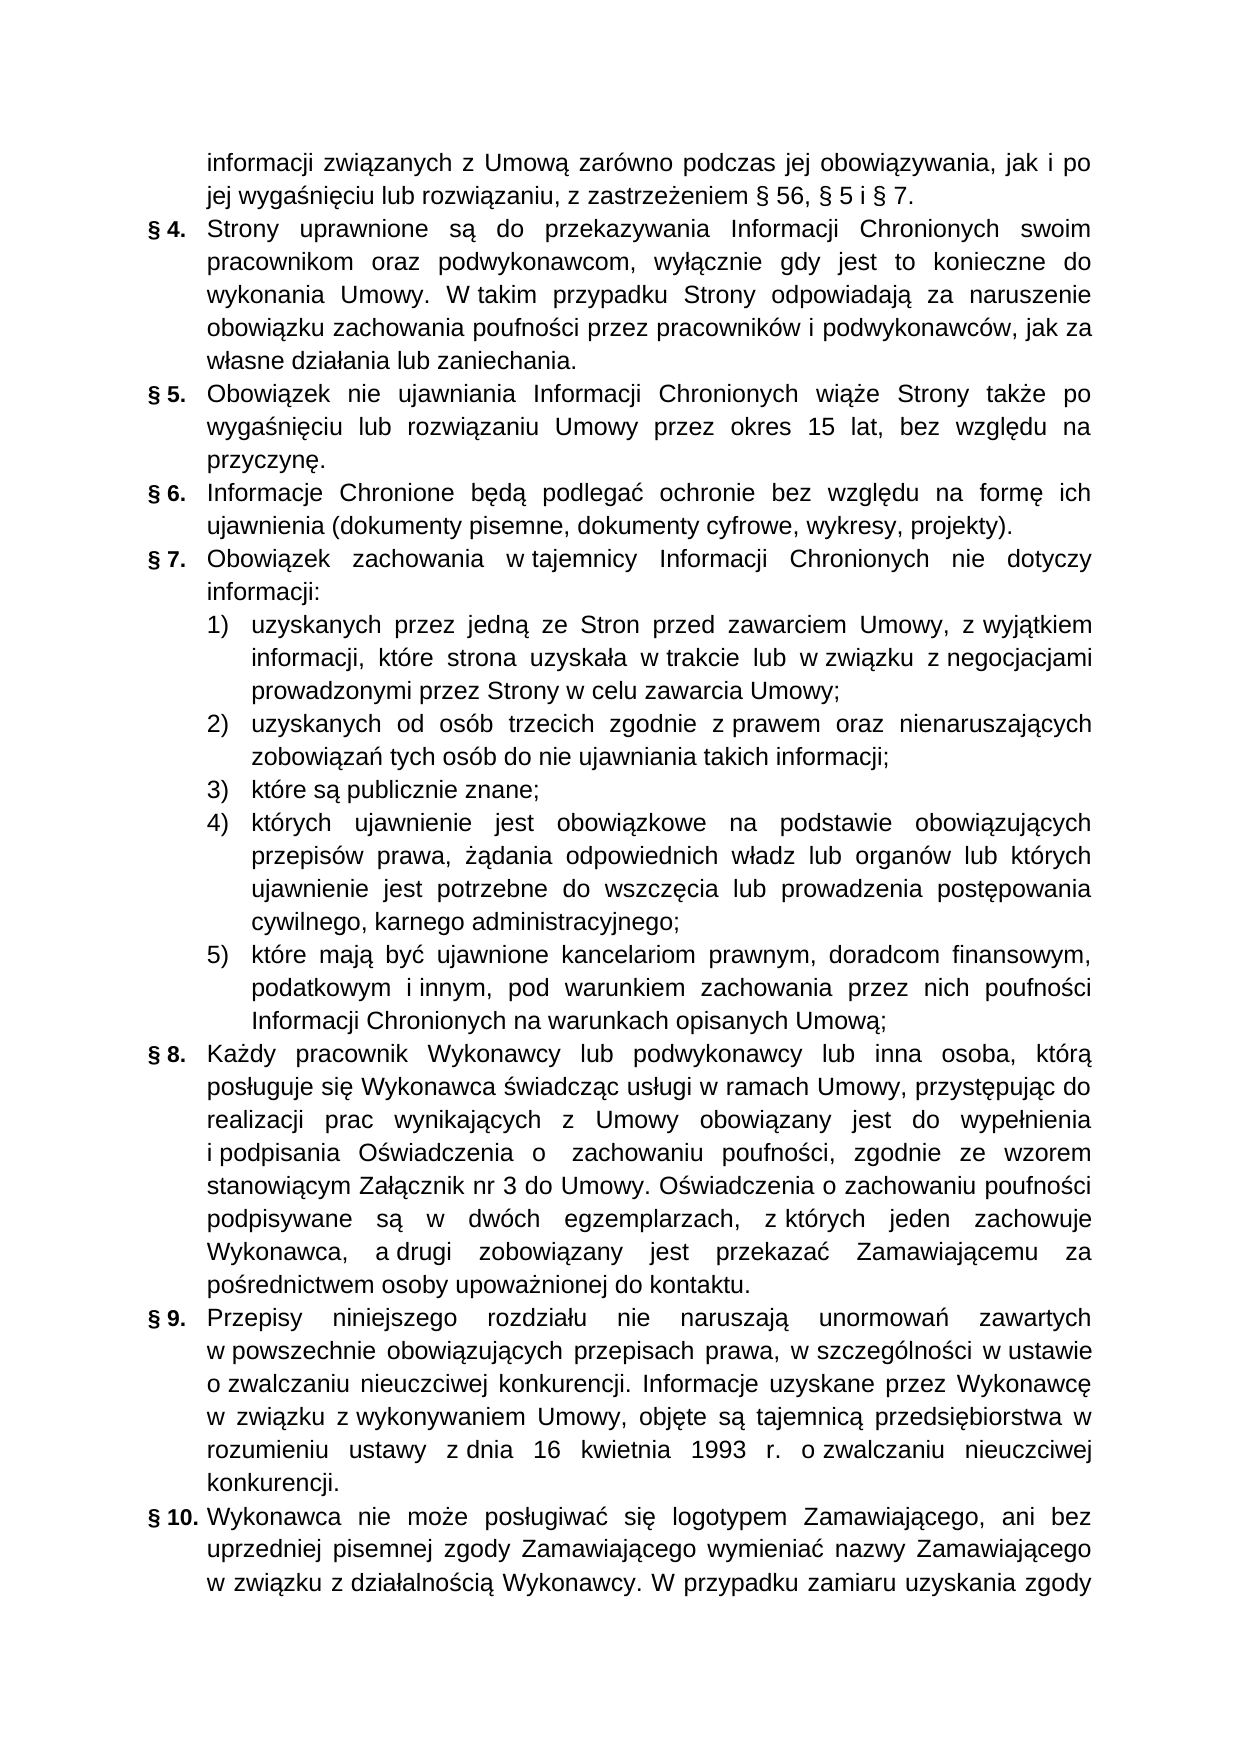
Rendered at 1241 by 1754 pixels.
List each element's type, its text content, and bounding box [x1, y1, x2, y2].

list uzyskanych przez jedną ze Stron przed zawarciem Umowy, z wyjątkiem informacji, które strona uzyskała w trakcie lub w związku z negocjacjami prowadzonymi przez Strony w celu zawarcia Umowy; [207, 610, 1093, 705]
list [148, 1501, 1093, 1596]
list które są publicznie znane; [207, 775, 1093, 804]
list Przepisy niniejszego rozdziału nie naruszają unormowań zawartych w powszechnie obowiązujących przepisach prawa, w szczególności w ustawie o zwalczaniu nieuczciwej konkurencji. Informacje uzyskane przez Wykonawcę w związku z wykonywaniem Umowy, objęte są tajemnicą przedsiębiorstwa w rozumieniu ustawy z dnia 16 kwietnia 1993 r. o zwalczaniu nieuczciwej konkurencji. [148, 1303, 1093, 1497]
list których ujawnienie jest obowiązkowe na podstawie obowiązujących przepisów prawa, żądania odpowiednich władz lub organów lub których ujawnienie jest potrzebne do wszczęcia lub prowadzenia postępowania cywilnego, karnego administracyjnego; [207, 808, 1093, 936]
list Strony uprawnione są do przekazywania Informacji Chronionych swoim pracownikom oraz podwykonawcom, wyłącznie gdy jest to konieczne do wykonania Umowy. W takim przypadku Strony odpowiadają za naruszenie obowiązku zachowania poufności przez pracowników i podwykonawców, jak za własne działania lub zaniechania. [148, 214, 1093, 374]
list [148, 148, 1093, 209]
list Każdy pracownik Wykonawcy lub podwykonawcy lub inna osoba, którą posługuje się Wykonawca świadcząc usługi w ramach Umowy, przystępując do realizacji prac wynikających z Umowy obowiązany jest do wypełnienia i podpisania Oświadczenia o zachowaniu poufności, zgodnie ze wzorem stanowiącym Załącznik nr 3 do Umowy. Oświadczenia o zachowaniu poufności podpisywane są w dwóch egzemplarzach, z których jeden zachowuje Wykonawca, a drugi zobowiązany jest przekazać Zamawiającemu za pośrednictwem osoby upoważnionej do kontaktu. [148, 1039, 1093, 1299]
list uzyskanych od osób trzecich zgodnie z prawem oraz nienaruszających zobowiązań tych osób do nie ujawniania takich informacji; [207, 709, 1093, 771]
list Obowiązek zachowania w tajemnicy Informacji Chronionych nie dotyczy informacji: [148, 544, 1093, 606]
list Informacje Chronione będą podlegać ochronie bez względu na formę ich ujawnienia (dokumenty pisemne, dokumenty cyfrowe, wykresy, projekty). [148, 478, 1093, 539]
list Obowiązek nie ujawniania Informacji Chronionych wiąże Strony także po wygaśnięciu lub rozwiązaniu Umowy przez okres 15 lat, bez względu na przyczynę. [148, 379, 1093, 473]
list które mają być ujawnione kancelariom prawnym, doradcom finansowym, podatkowym i innym, pod warunkiem zachowania przez nich poufności Informacji Chronionych na warunkach opisanych Umową; [207, 940, 1093, 1035]
